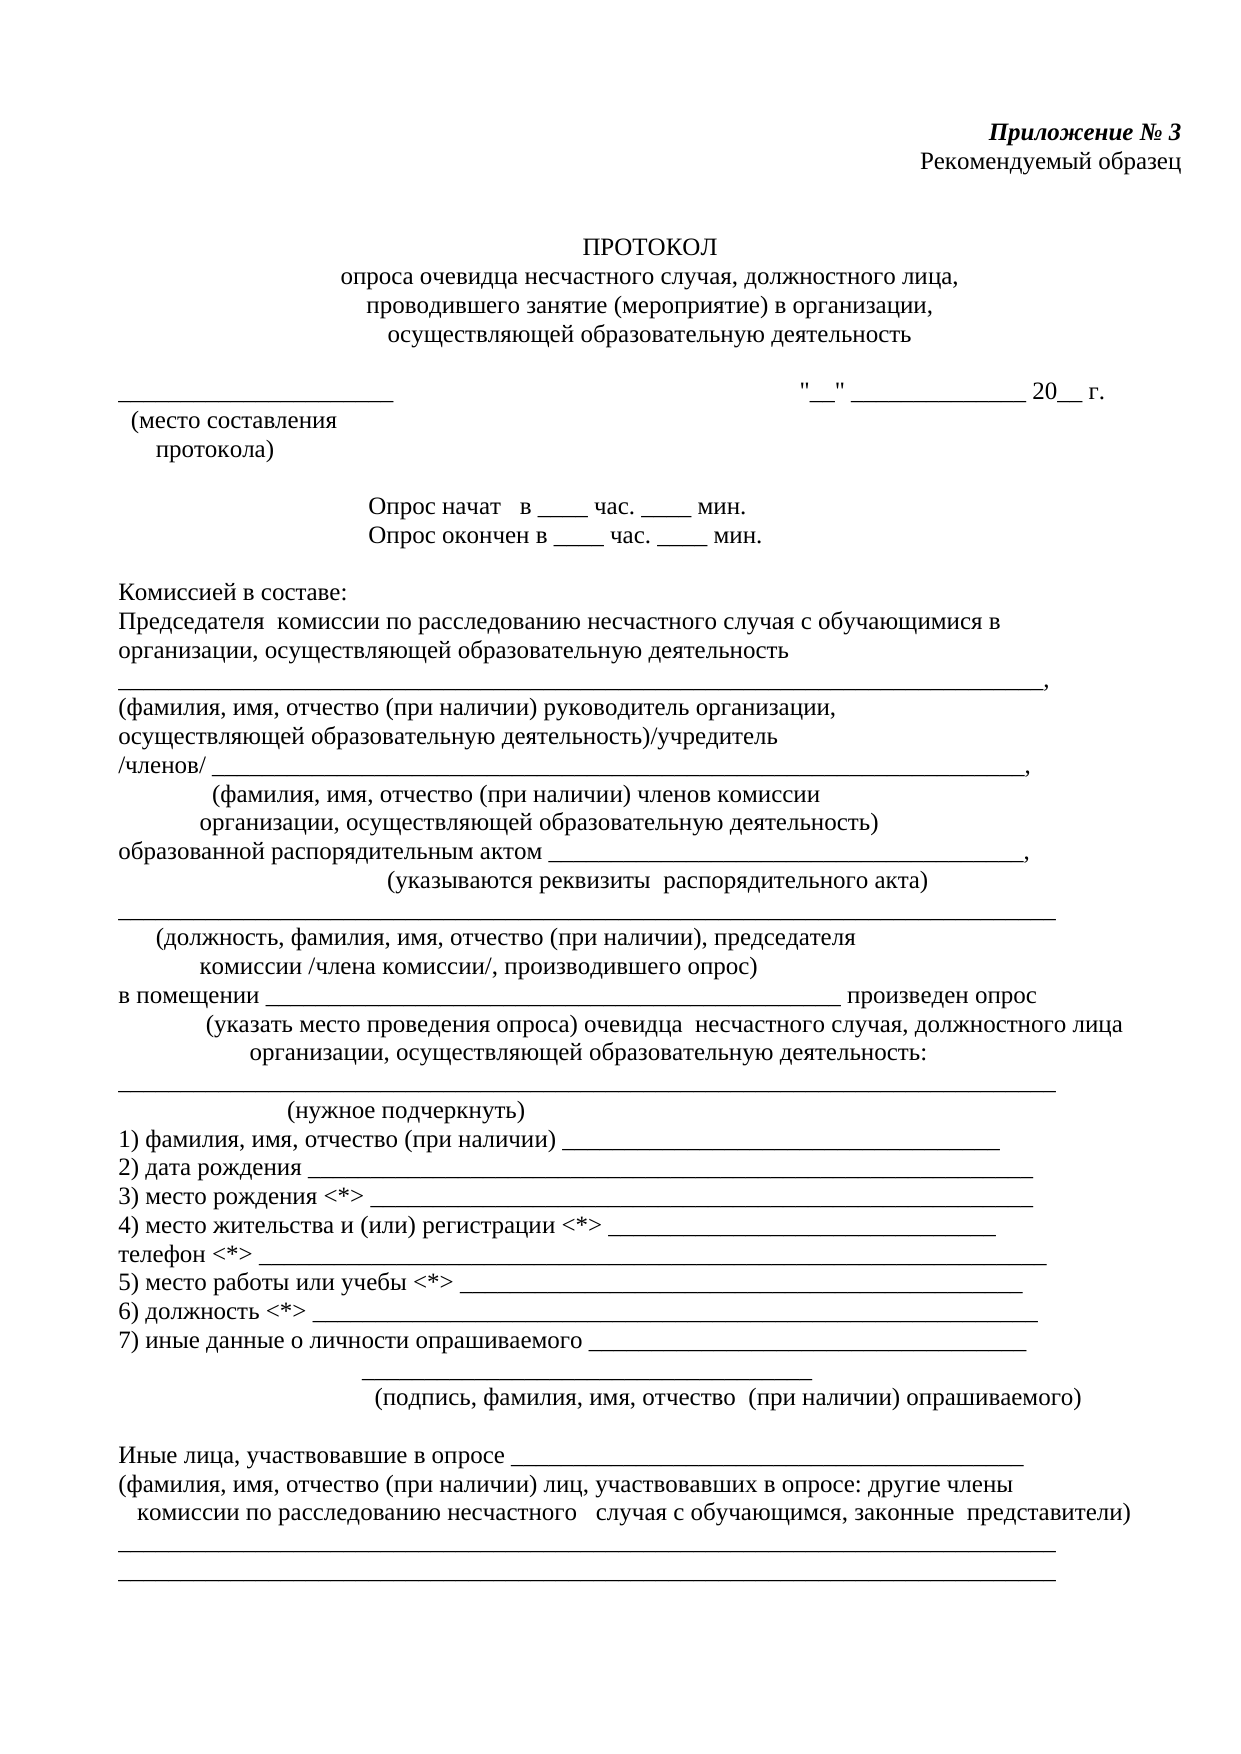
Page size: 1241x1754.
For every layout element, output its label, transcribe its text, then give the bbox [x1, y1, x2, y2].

text Приложение № 3 [118, 117, 1181, 146]
text комиссии по расследованию несчастного случая с обучающимся, законные представители) [118, 1497, 1181, 1526]
text (указать место проведения опроса) очевидца несчастного случая, должностного лица [118, 1009, 1181, 1037]
text ____________________________________ [118, 1354, 1181, 1382]
text (место составления [118, 405, 1181, 434]
text Председателя комиссии по расследованию несчастного случая с обучающимися в [118, 606, 1181, 635]
text организации, осуществляющей образовательную деятельность) [118, 807, 1181, 836]
text /членов/ _________________________________________________________________, [118, 750, 1181, 779]
text (подпись, фамилия, имя, отчество (при наличии) опрашиваемого) [118, 1382, 1181, 1411]
text (фамилия, имя, отчество (при наличии) членов комиссии [118, 779, 1181, 807]
text 6) должность <*> __________________________________________________________ [118, 1296, 1181, 1325]
text ___________________________________________________________________________ [118, 1066, 1181, 1095]
text 5) место работы или учебы <*> _____________________________________________ [118, 1267, 1181, 1296]
text (должность, фамилия, имя, отчество (при наличии), председателя [118, 922, 1181, 951]
text телефон <*> _______________________________________________________________ [118, 1239, 1181, 1267]
text ______________________ "__" ______________ 20__ г. [118, 376, 1181, 405]
text __________________________________________________________________________, [118, 664, 1181, 692]
text ___________________________________________________________________________ [118, 1526, 1181, 1555]
text Иные лица, участвовавшие в опросе _________________________________________ [118, 1440, 1181, 1469]
text опроса очевидца несчастного случая, должностного лица, [118, 261, 1181, 290]
text осуществляющей образовательную деятельность)/учредитель [118, 721, 1181, 750]
text организации, осуществляющей образовательную деятельность [118, 635, 1181, 664]
text комиссии /члена комиссии/, производившего опрос) [118, 951, 1181, 980]
text в помещении ______________________________________________ произведен опрос [118, 980, 1181, 1009]
text (фамилия, имя, отчество (при наличии) руководитель организации, [118, 692, 1181, 721]
text организации, осуществляющей образовательную деятельность: [118, 1037, 1181, 1066]
text 1) фамилия, имя, отчество (при наличии) ___________________________________ [118, 1124, 1181, 1152]
text Рекомендуемый образец [118, 146, 1181, 175]
text ___________________________________________________________________________ [118, 894, 1181, 922]
text 3) место рождения <*> _____________________________________________________ [118, 1181, 1181, 1210]
text 2) дата рождения __________________________________________________________ [118, 1152, 1181, 1181]
text ПРОТОКОЛ [118, 232, 1181, 261]
text ___________________________________________________________________________ [118, 1555, 1181, 1584]
text Комиссией в составе: [118, 577, 1181, 606]
text Опрос окончен в ____ час. ____ мин. [118, 520, 1181, 549]
text 4) место жительства и (или) регистрации <*> _______________________________ [118, 1210, 1181, 1239]
text (нужное подчеркнуть) [118, 1095, 1181, 1124]
text (фамилия, имя, отчество (при наличии) лиц, участвовавших в опросе: другие члены [118, 1469, 1181, 1497]
text 7) иные данные о личности опрашиваемого ___________________________________ [118, 1325, 1181, 1354]
text Опрос начат в ____ час. ____ мин. [118, 491, 1181, 520]
text (указываются реквизиты распорядительного акта) [118, 865, 1181, 894]
text проводившего занятие (мероприятие) в организации, [118, 290, 1181, 319]
text протокола) [118, 434, 1181, 462]
text осуществляющей образовательную деятельность [118, 319, 1181, 347]
text образованной распорядительным актом ______________________________________, [118, 836, 1181, 865]
